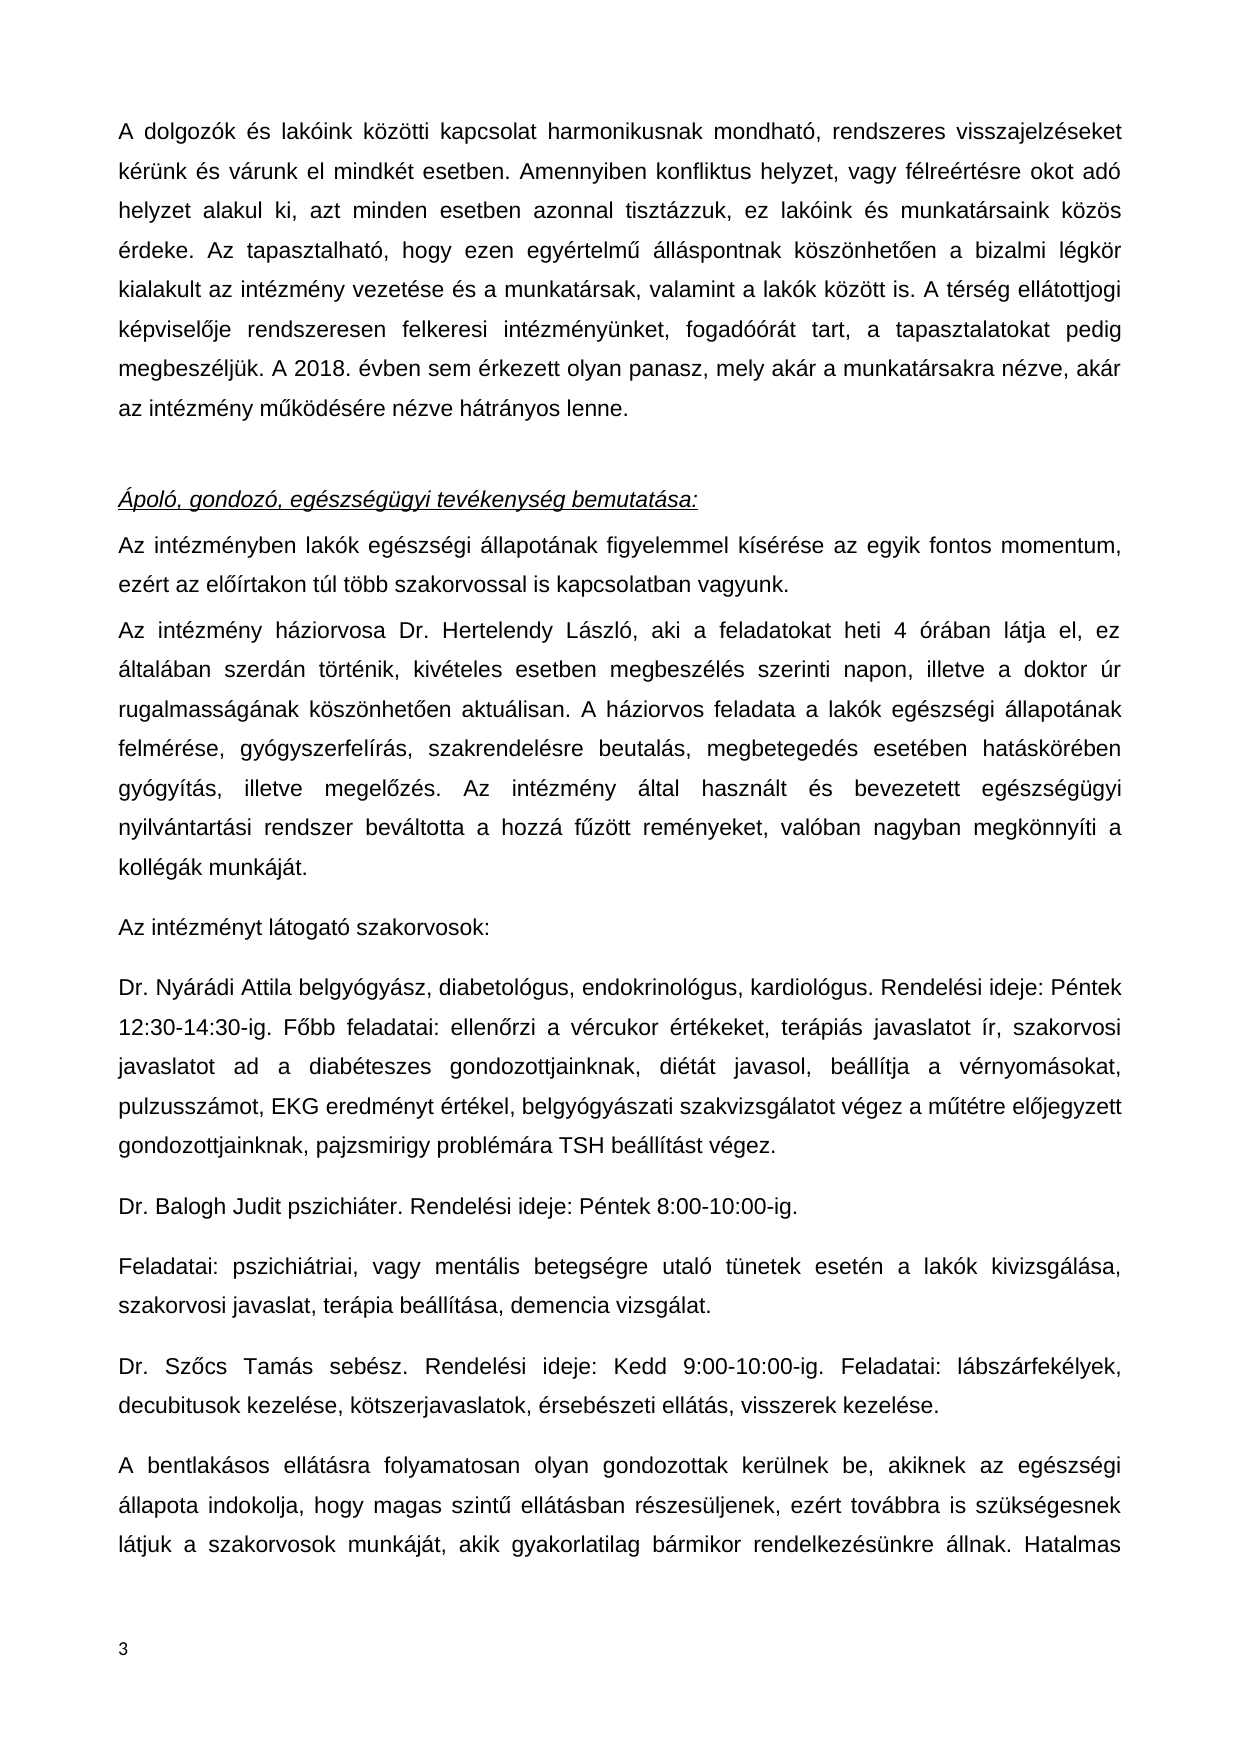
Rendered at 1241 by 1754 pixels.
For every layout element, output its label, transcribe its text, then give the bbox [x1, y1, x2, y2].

text Ápoló, gondozó, egészségügyi tevékenység bemutatása: [118, 486, 1122, 512]
text Feladatai: pszichiátriai, vagy mentális betegségre utaló tünetek esetén a lakók kivizsgálása, szakorvosi javaslat, terápia beállítása, demencia vizsgálat. [118, 1253, 1122, 1319]
text Dr. Nyárádi Attila belgyógyász, diabetológus, endokrinológus, kardiológus. Rendelési ideje: Péntek 12:30-14:30-ig. Főbb feladatai: ellenőrzi a vércukor értékeket, terápiás javaslatot ír, szakorvosi javaslatot ad a diabéteszes gondozottjainknak, diétát javasol, beállítja a vérnyomásokat, pulzusszámot, EKG eredményt értékel, belgyógyászati szakvizsgálatot végez a műtétre előjegyzett gondozottjainknak, pajzsmirigy problémára TSH beállítást végez. [118, 974, 1122, 1159]
text Dr. Szőcs Tamás sebész. Rendelési ideje: Kedd 9:00-10:00-ig. Feladatai: lábszárfekélyek, decubitusok kezelése, kötszerjavaslatok, érsebészeti ellátás, visszerek kezelése. [118, 1353, 1122, 1418]
text Az intézményt látogató szakorvosok: [118, 914, 1122, 940]
text Az intézményben lakók egészségi állapotának figyelemmel kísérése az egyik fontos momentum, ezért az előírtakon túl több szakorvossal is kapcsolatban vagyunk. [118, 532, 1122, 597]
text Az intézmény háziorvosa Dr. Hertelendy László, aki a feladatokat heti 4 órában látja el, ez általában szerdán történik, kivételes esetben megbeszélés szerinti napon, illetve a doktor úr rugalmasságának köszönhetően aktuálisan. A háziorvos feladata a lakók egészségi állapotának felmérése, gyógyszerfelírás, szakrendelésre beutalás, megbetegedés esetében hatáskörében gyógyítás, illetve megelőzés. Az intézmény által használt és bevezetett egészségügyi nyilvántartási rendszer beváltotta a hozzá fűzött reményeket, valóban nagyban megkönnyíti a kollégák munkáját. [118, 617, 1122, 880]
text A dolgozók és lakóink közötti kapcsolat harmonikusnak mondható, rendszeres visszajelzéseket kérünk és várunk el mindkét esetben. Amennyiben konfliktus helyzet, vagy félreértésre okot adó helyzet alakul ki, azt minden esetben azonnal tisztázzuk, ez lakóink és munkatársaink közös érdeke. Az tapasztalható, hogy ezen egyértelmű álláspontnak köszönhetően a bizalmi légkör kialakult az intézmény vezetése és a munkatársak, valamint a lakók között is. A térség ellátottjogi képviselője rendszeresen felkeresi intézményünket, fogadóórát tart, a tapasztalatokat pedig megbeszéljük. A 2018. évben sem érkezett olyan panasz, mely akár a munkatársakra nézve, akár az intézmény működésére nézve hátrányos lenne. [118, 118, 1122, 421]
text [118, 1452, 1122, 1558]
text Dr. Balogh Judit pszichiáter. Rendelési ideje: Péntek 8:00-10:00-ig. [118, 1193, 1122, 1219]
